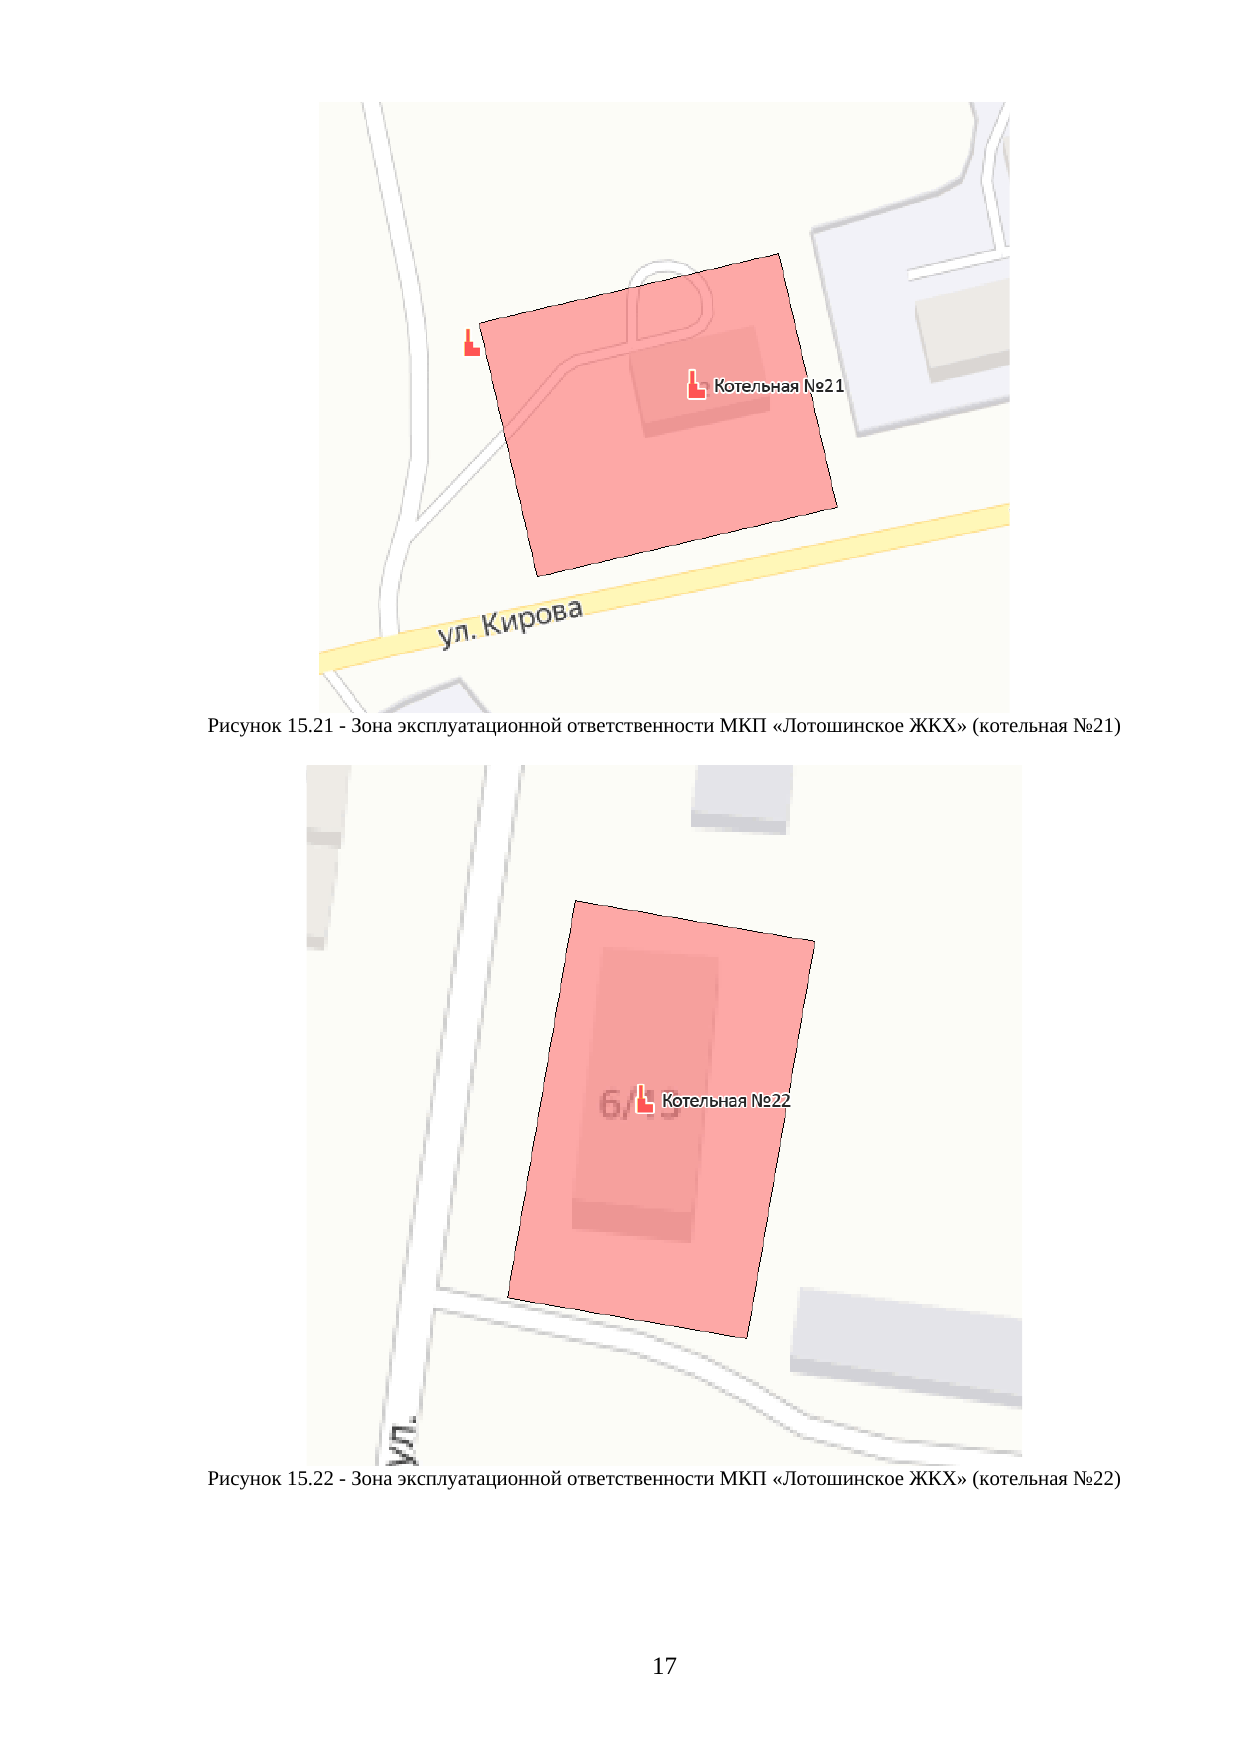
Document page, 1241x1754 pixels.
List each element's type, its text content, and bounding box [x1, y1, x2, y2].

picture [319, 102, 1010, 713]
text Рисунок 15.21 - Зона эксплуатационной ответственности МКП «Лотошинское ЖКХ» (котельная №21) [177, 713, 1152, 737]
picture [306, 765, 1023, 1466]
text Рисунок 15.22 - Зона эксплуатационной ответственности МКП «Лотошинское ЖКХ» (котельная №22) [177, 1466, 1152, 1490]
